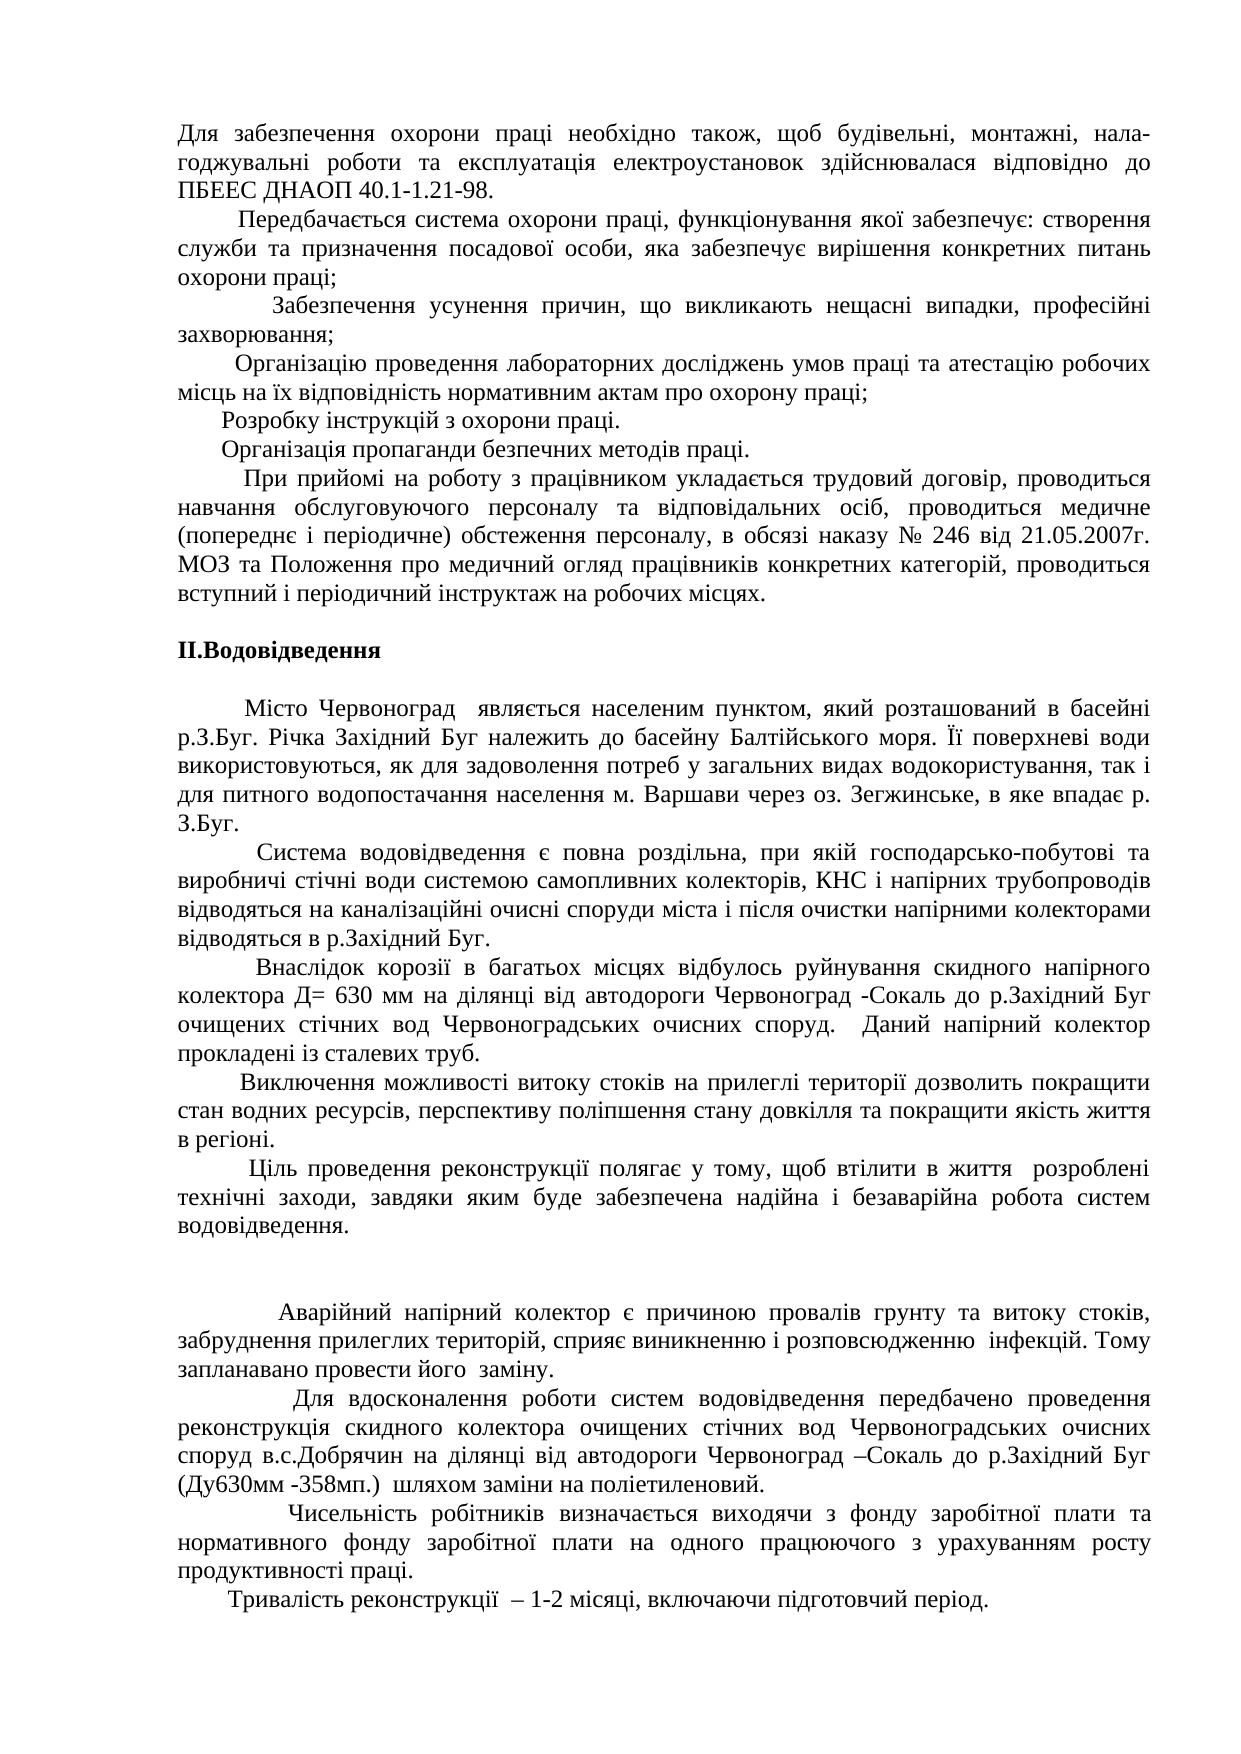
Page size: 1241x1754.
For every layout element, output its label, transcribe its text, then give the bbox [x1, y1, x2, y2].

text Для вдосконалення роботи систем водовідведення передбачено проведення реконструкція скидного колектора очищених стічних вод Червоноградських очисних споруд в.с.Добрячин на ділянці від автодороги Червоноград –Сокаль до р.Західний Буг (Ду630мм -358мп.) шляхом заміни на поліетиленовий. [177, 1383, 1152, 1498]
text Організація пропаганди безпечних методів праці. [177, 434, 1152, 463]
text ІІ.Водовідведення [177, 636, 1152, 664]
text Організацію проведення лабораторних досліджень умов праці та атестацію робочих місць на їх відповідність нормативним актам про охорону праці; [177, 348, 1152, 406]
text Чисельність робітників визначається виходячи з фонду заробітної плати та нормативного фонду заробітної плати на одного працюючого з урахуванням росту продуктивності праці. [177, 1498, 1152, 1584]
text Забезпечення усунення причин, що викликають нещасні випадки, професійні захворювання; [177, 291, 1152, 348]
text Ціль проведення реконструкції полягає у тому, щоб втілити в життя розроблені технічні заходи, завдяки яким буде забезпечена надійна і безаварійна робота систем водовідведення. [177, 1153, 1152, 1239]
text Розробку інструкцій з охорони праці. [177, 406, 1152, 434]
text При прийомі на роботу з працівником укладається трудовий договір, проводиться навчання обслуговуючого персоналу та відповідальних осіб, проводиться медичне (попереднє і періодичне) обстеження персоналу, в обсязі наказу № 246 від 21.05.2007г. МОЗ та Положення про медичний огляд працівників конкретних категорій, проводиться вступний і періодичний інструктаж на робочих місцях. [177, 463, 1152, 607]
text Аварійний напірний колектор є причиною провалів грунту та витоку стоків, забруднення прилеглих територій, сприяє виникненню і розповсюдженню інфекцій. Тому запланавано провести його заміну. [177, 1297, 1152, 1383]
text Система водовідведення є повна роздільна, при якій господарсько-побутові та виробничі стічні води системою самопливних колекторів, КНС і напірних трубопроводів відводяться на каналізаційні очисні споруди міста і після очистки напірними колекторами відводяться в р.Західний Буг. [177, 837, 1152, 952]
text Тривалість реконструкції – 1-2 місяці, включаючи підготовчий період. [177, 1584, 1152, 1613]
text Передбачається система охорони праці, функціонування якої забезпечує: створення служби та призначення посадової особи, яка забезпечує вирішення конкретних питань охорони праці; [177, 204, 1152, 291]
text Виключення можливості витоку стоків на прилеглі території дозволить покращити стан водних ресурсів, перспективу поліпшення стану довкілля та покращити якість життя в регіоні. [177, 1067, 1152, 1153]
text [177, 118, 1152, 204]
text Місто Червоноград являється населеним пунктом, який розташований в басейні р.З.Буг. Річка Західний Буг належить до басейну Балтійського моря. Її поверхневі води використовуються, як для задоволення потреб у загальних видах водокористування, так і для питного водопостачання населення м. Варшави через оз. Зегжинське, в яке впадає р. З.Буг. [177, 693, 1152, 837]
text Внаслідок корозії в багатьох місцях відбулось руйнування скидного напірного колектора Д= 630 мм на ділянці від автодороги Червоноград -Сокаль до р.Західний Буг очищених стічних вод Червоноградських очисних споруд. Даний напірний колектор прокладені із сталевих труб. [177, 952, 1152, 1067]
